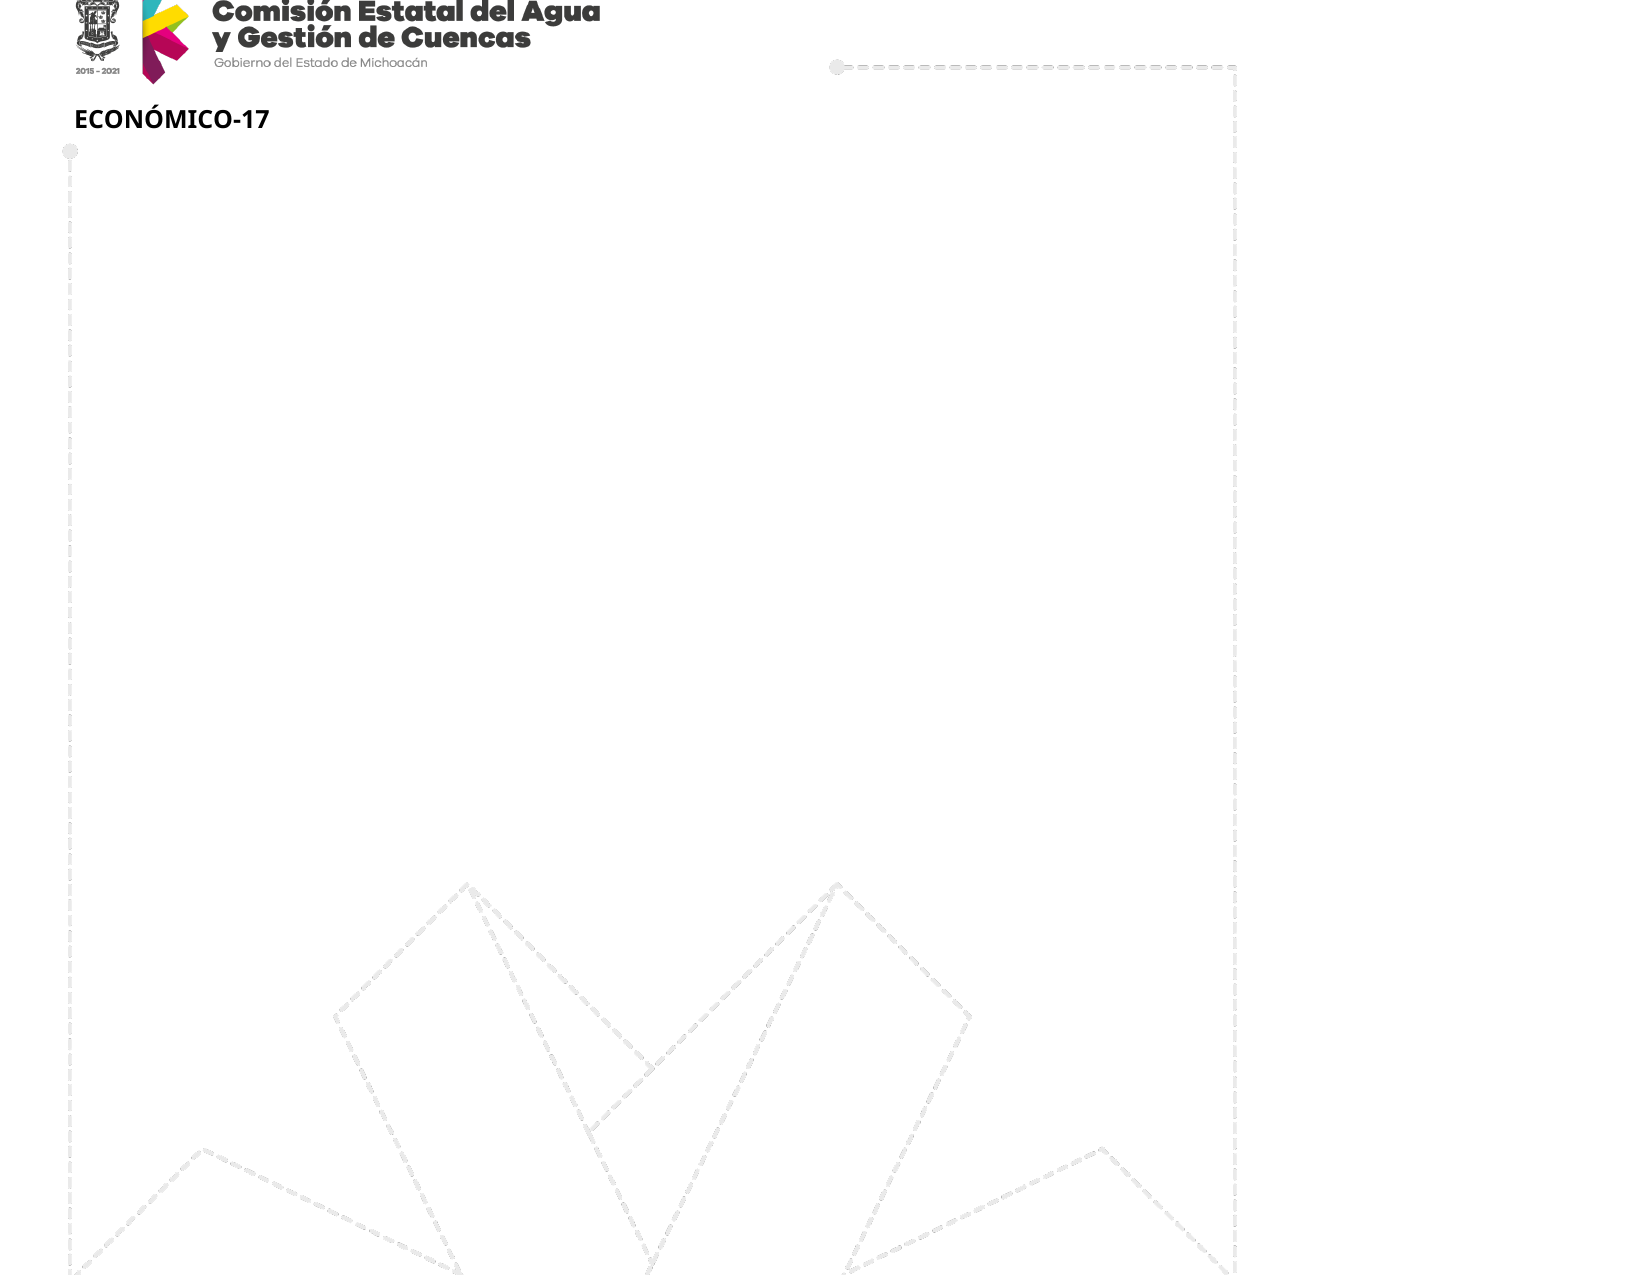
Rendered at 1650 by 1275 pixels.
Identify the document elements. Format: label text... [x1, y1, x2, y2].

text ECONÓMICO-17 [74, 102, 1492, 136]
picture [0, 0, 1312, 1275]
